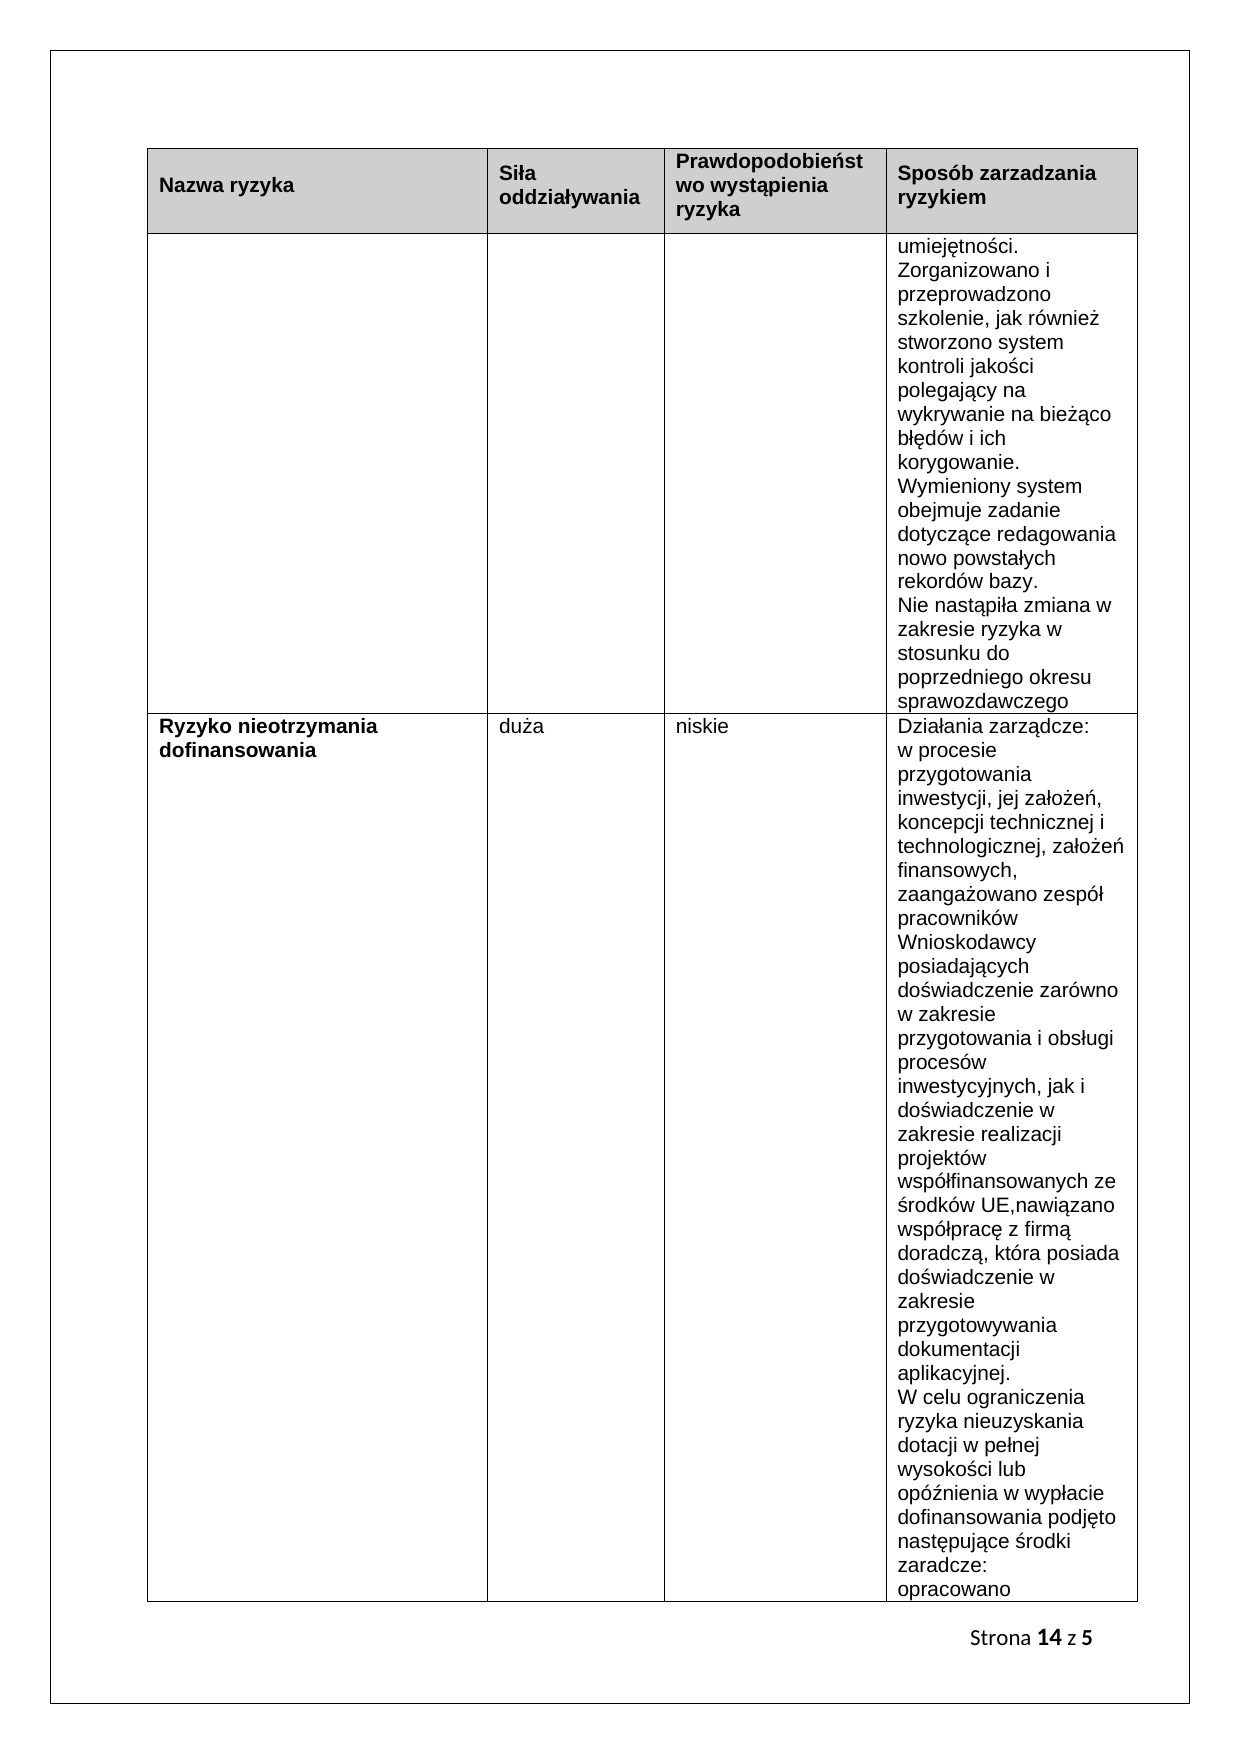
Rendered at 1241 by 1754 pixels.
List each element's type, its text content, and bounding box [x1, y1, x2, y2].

table_cell [148, 234, 487, 713]
table_cell [665, 714, 886, 1601]
table_cell [488, 714, 664, 1601]
table_header Prawdopodobieństwo wystąpienia ryzyka [665, 149, 886, 233]
table_cell [488, 234, 664, 713]
table_cell [665, 234, 886, 713]
table_cell [887, 234, 1137, 713]
table_cell [887, 714, 1137, 1601]
table_cell [148, 714, 487, 1601]
table_header Nazwa ryzyka [148, 149, 487, 233]
table_header Siła oddziaływania [488, 149, 664, 233]
table_header Sposób zarzadzania ryzykiem [887, 149, 1137, 233]
